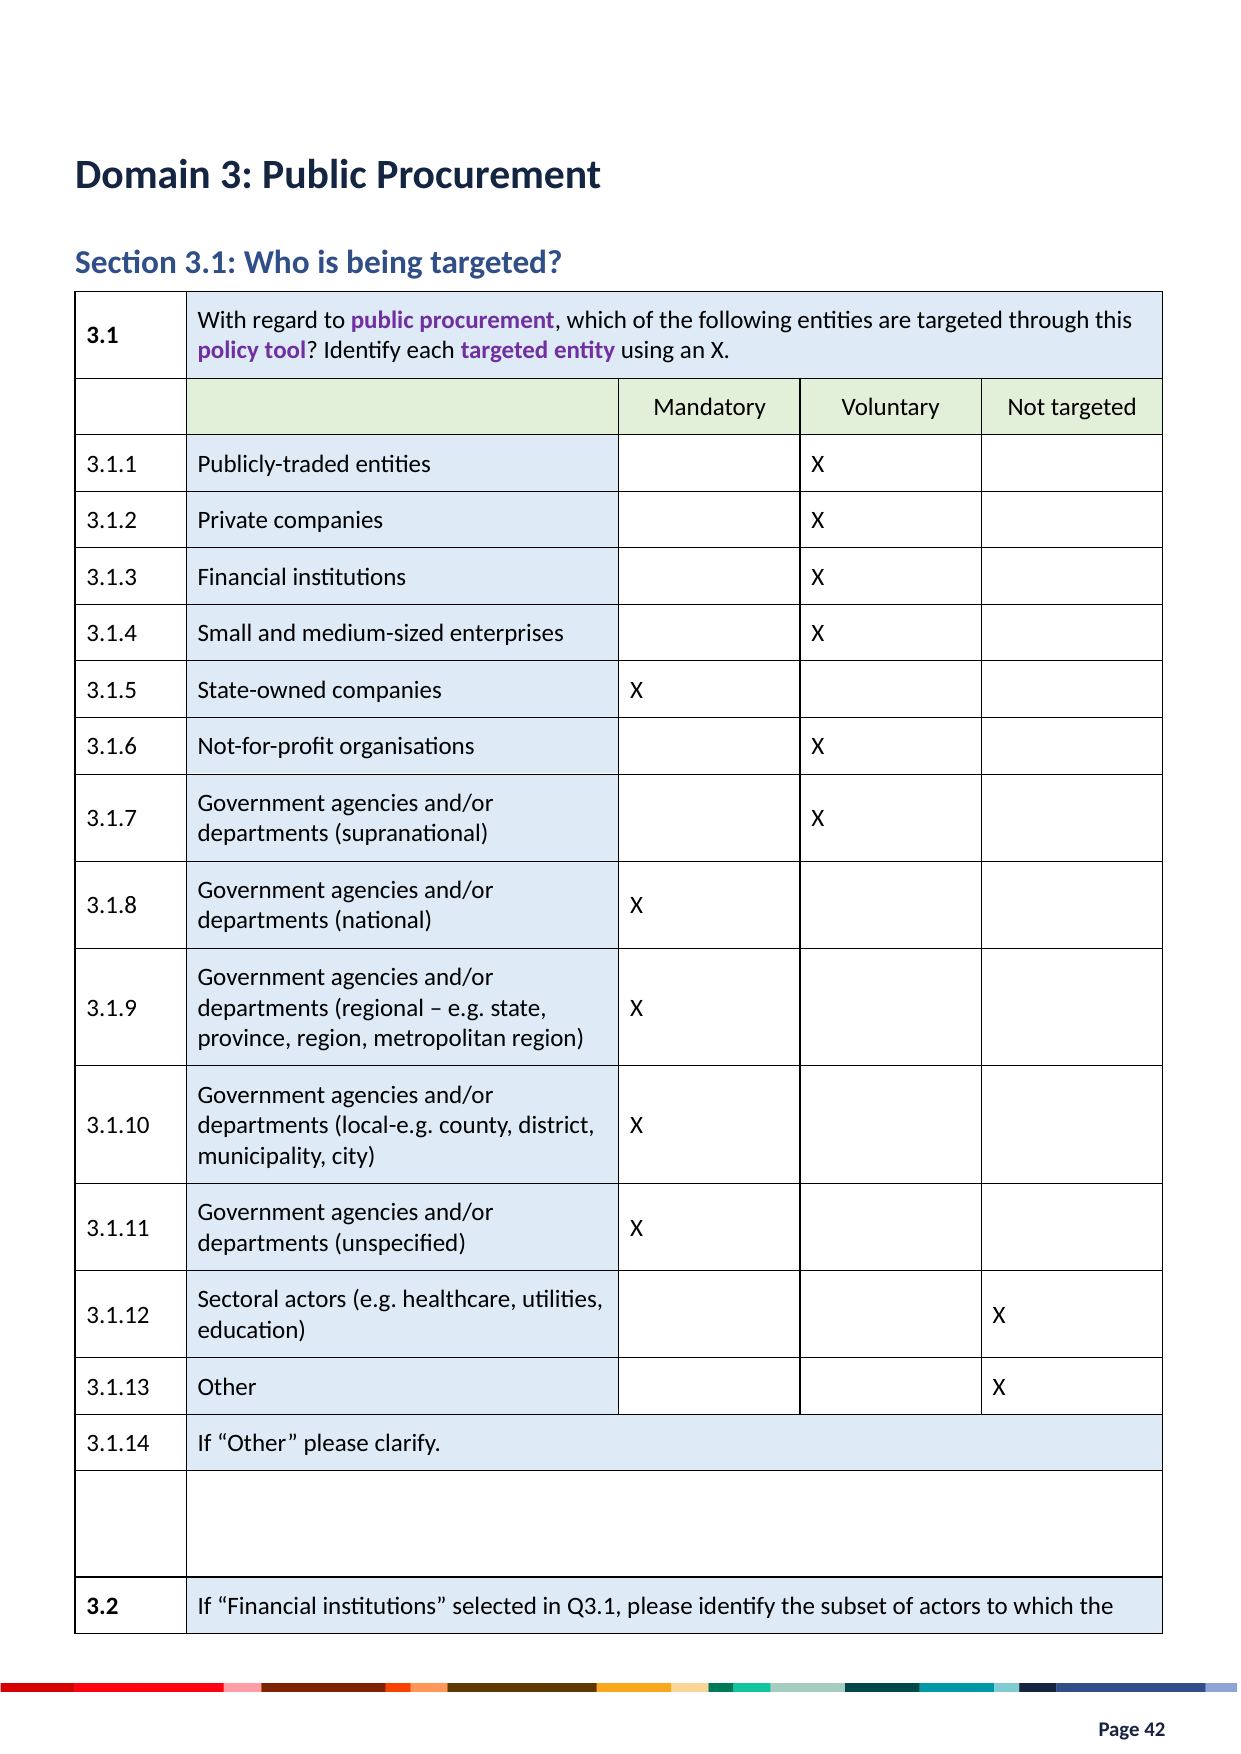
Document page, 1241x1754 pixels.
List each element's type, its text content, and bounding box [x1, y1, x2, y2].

table_cell 3.1.3 [76, 548, 186, 604]
table_cell Not targeted [982, 379, 1162, 434]
table_cell [619, 718, 799, 773]
table_cell [801, 1184, 981, 1270]
table_cell [982, 548, 1162, 604]
table_cell [187, 1471, 1162, 1576]
table_cell If “Other” please clarify. [187, 1415, 1162, 1470]
table_cell [982, 1184, 1162, 1270]
table_cell Government agencies and/or departments (local-e.g. county, district, municipality, city) [187, 1066, 618, 1183]
table_cell [982, 775, 1162, 861]
table_cell Government agencies and/or departments (national) [187, 862, 618, 948]
table_cell [619, 435, 799, 491]
table_cell [76, 379, 186, 434]
table_cell Sectoral actors (e.g. healthcare, utilities, education) [187, 1271, 618, 1357]
table_cell Small and medium-sized enterprises [187, 605, 618, 660]
table_cell 3.1.8 [76, 862, 186, 948]
table_cell X [801, 718, 981, 773]
table_cell [982, 605, 1162, 660]
table_cell [801, 661, 981, 717]
table_cell X [801, 548, 981, 604]
table_cell 3.2 [76, 1578, 186, 1633]
table_cell Financial institutions [187, 548, 618, 604]
table_cell [982, 1066, 1162, 1183]
table_cell X [982, 1271, 1162, 1357]
table_header With regard to public procurement, which of the following entities are targeted through this policy tool? Identify each targeted entity using an X. [187, 292, 1162, 378]
table_cell Voluntary [801, 379, 981, 434]
table_cell [982, 862, 1162, 948]
picture [0, 1683, 1236, 1692]
table_cell 3.1.14 [76, 1415, 186, 1470]
table_cell [982, 718, 1162, 773]
subtitle Section 3.1: Who is being targeted? [75, 241, 1165, 282]
table_cell [801, 1066, 981, 1183]
table_cell X [619, 1066, 799, 1183]
table_cell [76, 1471, 186, 1576]
table_cell X [801, 435, 981, 491]
table_cell Not-for-profit organisations [187, 718, 618, 773]
table_cell Government agencies and/or departments (unspecified) [187, 1184, 618, 1270]
table_cell 3.1.13 [76, 1358, 186, 1414]
table_cell 3.1.9 [76, 949, 186, 1065]
table_cell X [801, 605, 981, 660]
table_cell X [619, 862, 799, 948]
table_cell [619, 548, 799, 604]
table_cell [982, 661, 1162, 717]
table_cell 3.1.6 [76, 718, 186, 773]
table_cell [619, 1358, 799, 1414]
table_cell [801, 949, 981, 1065]
table_cell 3.1.11 [76, 1184, 186, 1270]
table_cell X [801, 775, 981, 861]
table_cell [187, 379, 618, 434]
table_cell [982, 492, 1162, 547]
table_cell Private companies [187, 492, 618, 547]
table_cell [982, 435, 1162, 491]
table_cell [619, 492, 799, 547]
table_cell Government agencies and/or departments (supranational) [187, 775, 618, 861]
table_cell [619, 605, 799, 660]
table_header 3.1 [76, 292, 186, 378]
table_cell Publicly-traded entities [187, 435, 618, 491]
table_cell Mandatory [619, 379, 799, 434]
table_cell [982, 949, 1162, 1065]
table_cell X [619, 949, 799, 1065]
table_cell X [619, 661, 799, 717]
table_cell Other [187, 1358, 618, 1414]
table_cell [801, 862, 981, 948]
table_cell [801, 1271, 981, 1357]
table_cell 3.1.7 [76, 775, 186, 861]
table_cell X [619, 1184, 799, 1270]
table_cell 3.1.12 [76, 1271, 186, 1357]
subtitle Domain 3: Public Procurement [75, 148, 1165, 199]
table_cell X [801, 492, 981, 547]
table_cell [187, 1578, 1162, 1633]
table_cell 3.1.10 [76, 1066, 186, 1183]
table_cell 3.1.4 [76, 605, 186, 660]
table_cell 3.1.1 [76, 435, 186, 491]
table_cell [619, 775, 799, 861]
table_cell [619, 1271, 799, 1357]
table_cell [801, 1358, 981, 1414]
table_cell Government agencies and/or departments (regional – e.g. state, province, region, metropolitan region) [187, 949, 618, 1065]
table_cell X [982, 1358, 1162, 1414]
table_cell 3.1.5 [76, 661, 186, 717]
table_cell 3.1.2 [76, 492, 186, 547]
table_cell State-owned companies [187, 661, 618, 717]
